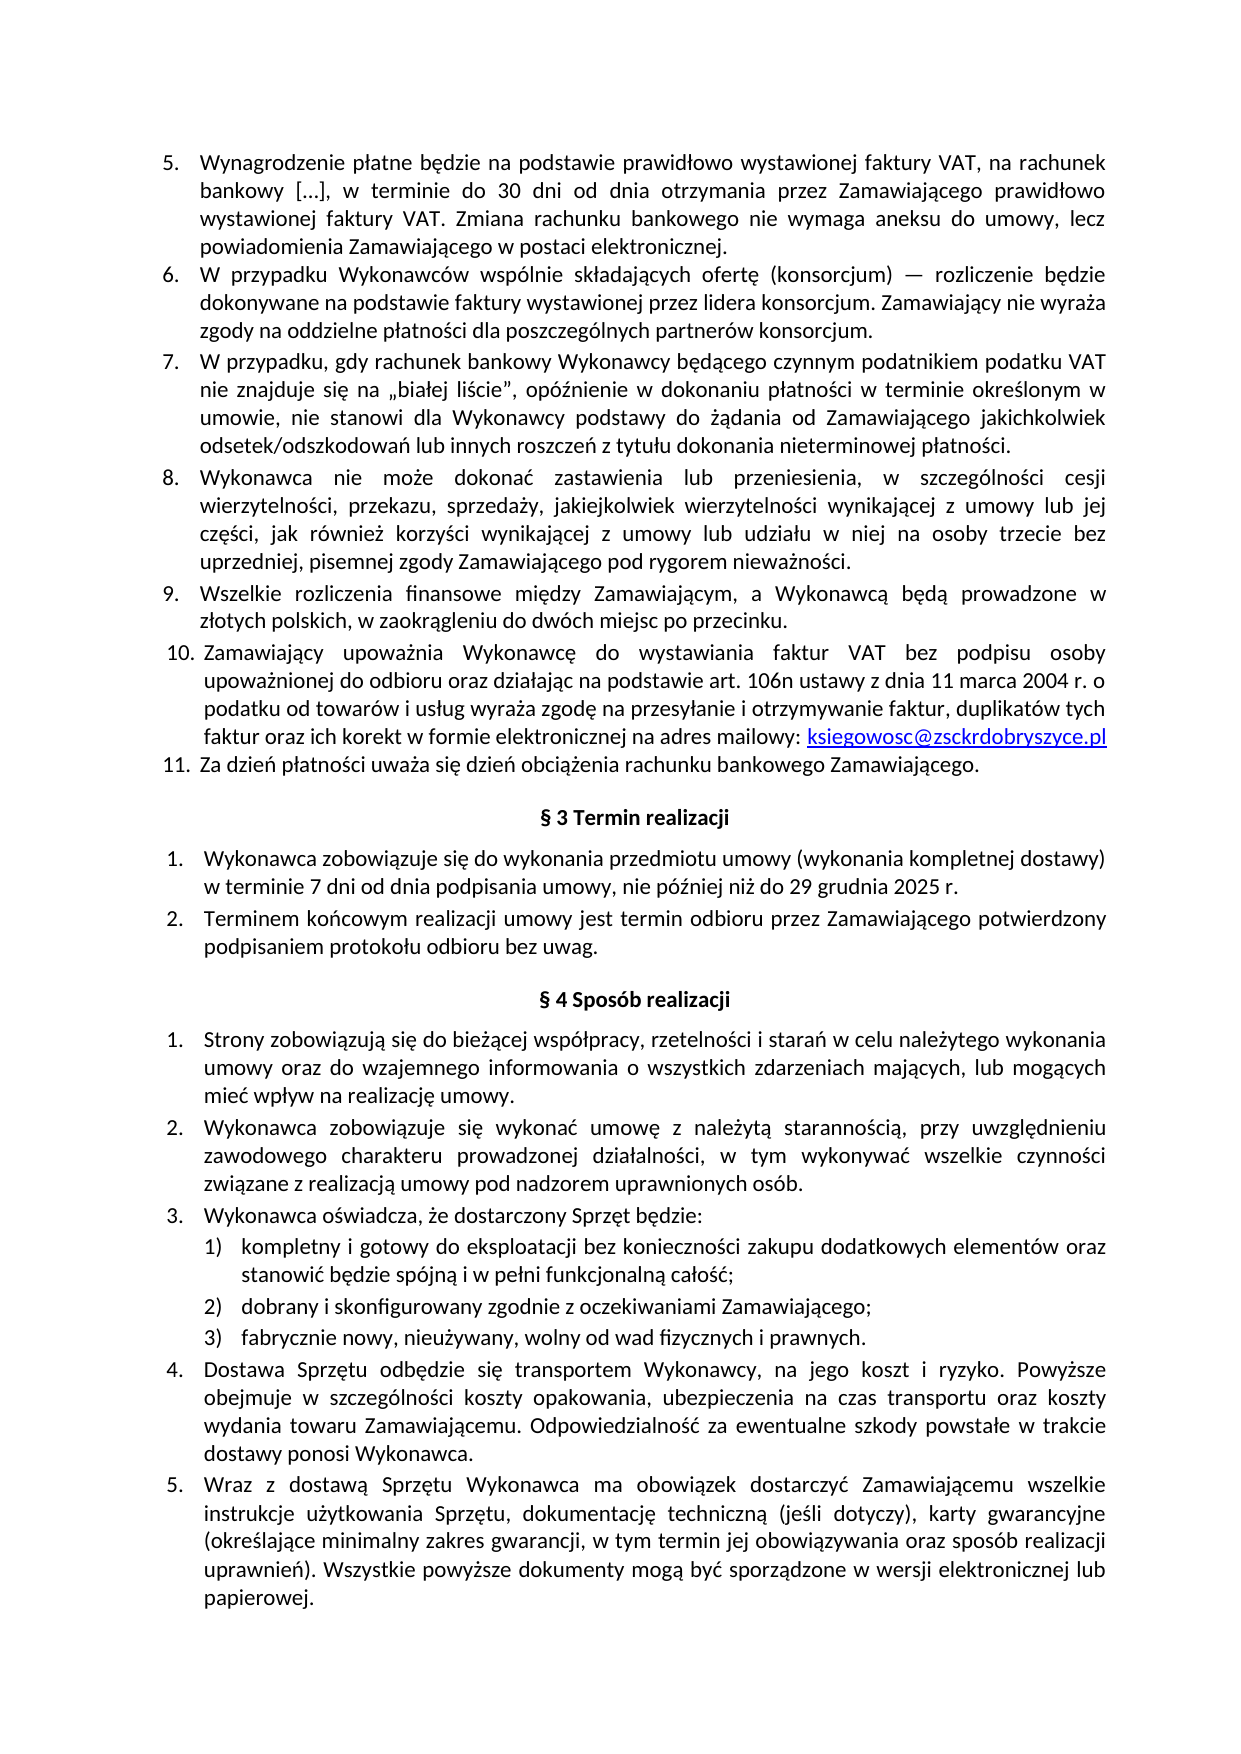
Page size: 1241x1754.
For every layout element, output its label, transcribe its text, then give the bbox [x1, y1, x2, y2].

list W przypadku Wykonawców wspólnie składających ofertę (konsorcjum) — rozliczenie będzie dokonywane na podstawie faktury wystawionej przez lidera konsorcjum. Zamawiający nie wyraża zgody na oddzielne płatności dla poszczególnych partnerów konsorcjum. [162, 260, 1107, 344]
list Zamawiający upoważnia Wykonawcę do wystawiania faktur VAT bez podpisu osoby upoważnionej do odbioru oraz działając na podstawie art. 106n ustawy z dnia 11 marca 2004 r. o podatku od towarów i usług wyraża zgodę na przesyłanie i otrzymywanie faktur, duplikatów tych faktur oraz ich korekt w formie elektronicznej na adres mailowy: ksiegowosc@zsckrdobryszyce.pl [166, 638, 1107, 750]
list Wykonawca nie może dokonać zastawienia lub przeniesienia, w szczególności cesji wierzytelności, przekazu, sprzedaży, jakiejkolwiek wierzytelności wynikającej z umowy lub jej części, jak również korzyści wynikającej z umowy lub udziału w niej na osoby trzecie bez uprzedniej, pisemnej zgody Zamawiającego pod rygorem nieważności. [162, 463, 1107, 575]
list Wynagrodzenie płatne będzie na podstawie prawidłowo wystawionej faktury VAT, na rachunek bankowy […], w terminie do 30 dni od dnia otrzymania przez Zamawiającego prawidłowo wystawionej faktury VAT. Zmiana rachunku bankowego nie wymaga aneksu do umowy, lecz powiadomienia Zamawiającego w postaci elektronicznej. [162, 148, 1107, 260]
list kompletny i gotowy do eksploatacji bez konieczności zakupu dodatkowych elementów oraz stanowić będzie spójną i w pełni funkcjonalną całość; [204, 1232, 1107, 1288]
list Za dzień płatności uważa się dzień obciążenia rachunku bankowego Zamawiającego. [162, 750, 1107, 778]
subtitle § 4 Sposób realizacji [162, 985, 1107, 1013]
subtitle § 3 Termin realizacji [162, 803, 1107, 831]
list W przypadku, gdy rachunek bankowy Wykonawcy będącego czynnym podatnikiem podatku VAT nie znajduje się na „białej liście”, opóźnienie w dokonaniu płatności w terminie określonym w umowie, nie stanowi dla Wykonawcy podstawy do żądania od Zamawiającego jakichkolwiek odsetek/odszkodowań lub innych roszczeń z tytułu dokonania nieterminowej płatności. [162, 347, 1107, 459]
list fabrycznie nowy, nieużywany, wolny od wad fizycznych i prawnych. [204, 1323, 1107, 1351]
list Wraz z dostawą Sprzętu Wykonawca ma obowiązek dostarczyć Zamawiającemu wszelkie instrukcje użytkowania Sprzętu, dokumentację techniczną (jeśli dotyczy), karty gwarancyjne (określające minimalny zakres gwarancji, w tym termin jej obowiązywania oraz sposób realizacji uprawnień). Wszystkie powyższe dokumenty mogą być sporządzone w wersji elektronicznej lub papierowej. [166, 1471, 1107, 1611]
list Wykonawca oświadcza, że dostarczony Sprzęt będzie: [166, 1201, 1107, 1229]
list Wszelkie rozliczenia finansowe między Zamawiającym, a Wykonawcą będą prowadzone w złotych polskich, w zaokrągleniu do dwóch miejsc po przecinku. [162, 579, 1107, 635]
list Wykonawca zobowiązuje się do wykonania przedmiotu umowy (wykonania kompletnej dostawy) w terminie 7 dni od dnia podpisania umowy, nie później niż do 29 grudnia 2025 r. [166, 844, 1107, 900]
list Wykonawca zobowiązuje się wykonać umowę z należytą starannością, przy uwzględnieniu zawodowego charakteru prowadzonej działalności, w tym wykonywać wszelkie czynności związane z realizacją umowy pod nadzorem uprawnionych osób. [166, 1113, 1107, 1197]
list Dostawa Sprzętu odbędzie się transportem Wykonawcy, na jego koszt i ryzyko. Powyższe obejmuje w szczególności koszty opakowania, ubezpieczenia na czas transportu oraz koszty wydania towaru Zamawiającemu. Odpowiedzialność za ewentualne szkody powstałe w trakcie dostawy ponosi Wykonawca. [166, 1355, 1107, 1467]
list Terminem końcowym realizacji umowy jest termin odbioru przez Zamawiającego potwierdzony podpisaniem protokołu odbioru bez uwag. [166, 904, 1107, 960]
list Strony zobowiązują się do bieżącej współpracy, rzetelności i starań w celu należytego wykonania umowy oraz do wzajemnego informowania o wszystkich zdarzeniach mających, lub mogących mieć wpływ na realizację umowy. [166, 1026, 1107, 1109]
list dobrany i skonfigurowany zgodnie z oczekiwaniami Zamawiającego; [204, 1292, 1107, 1320]
